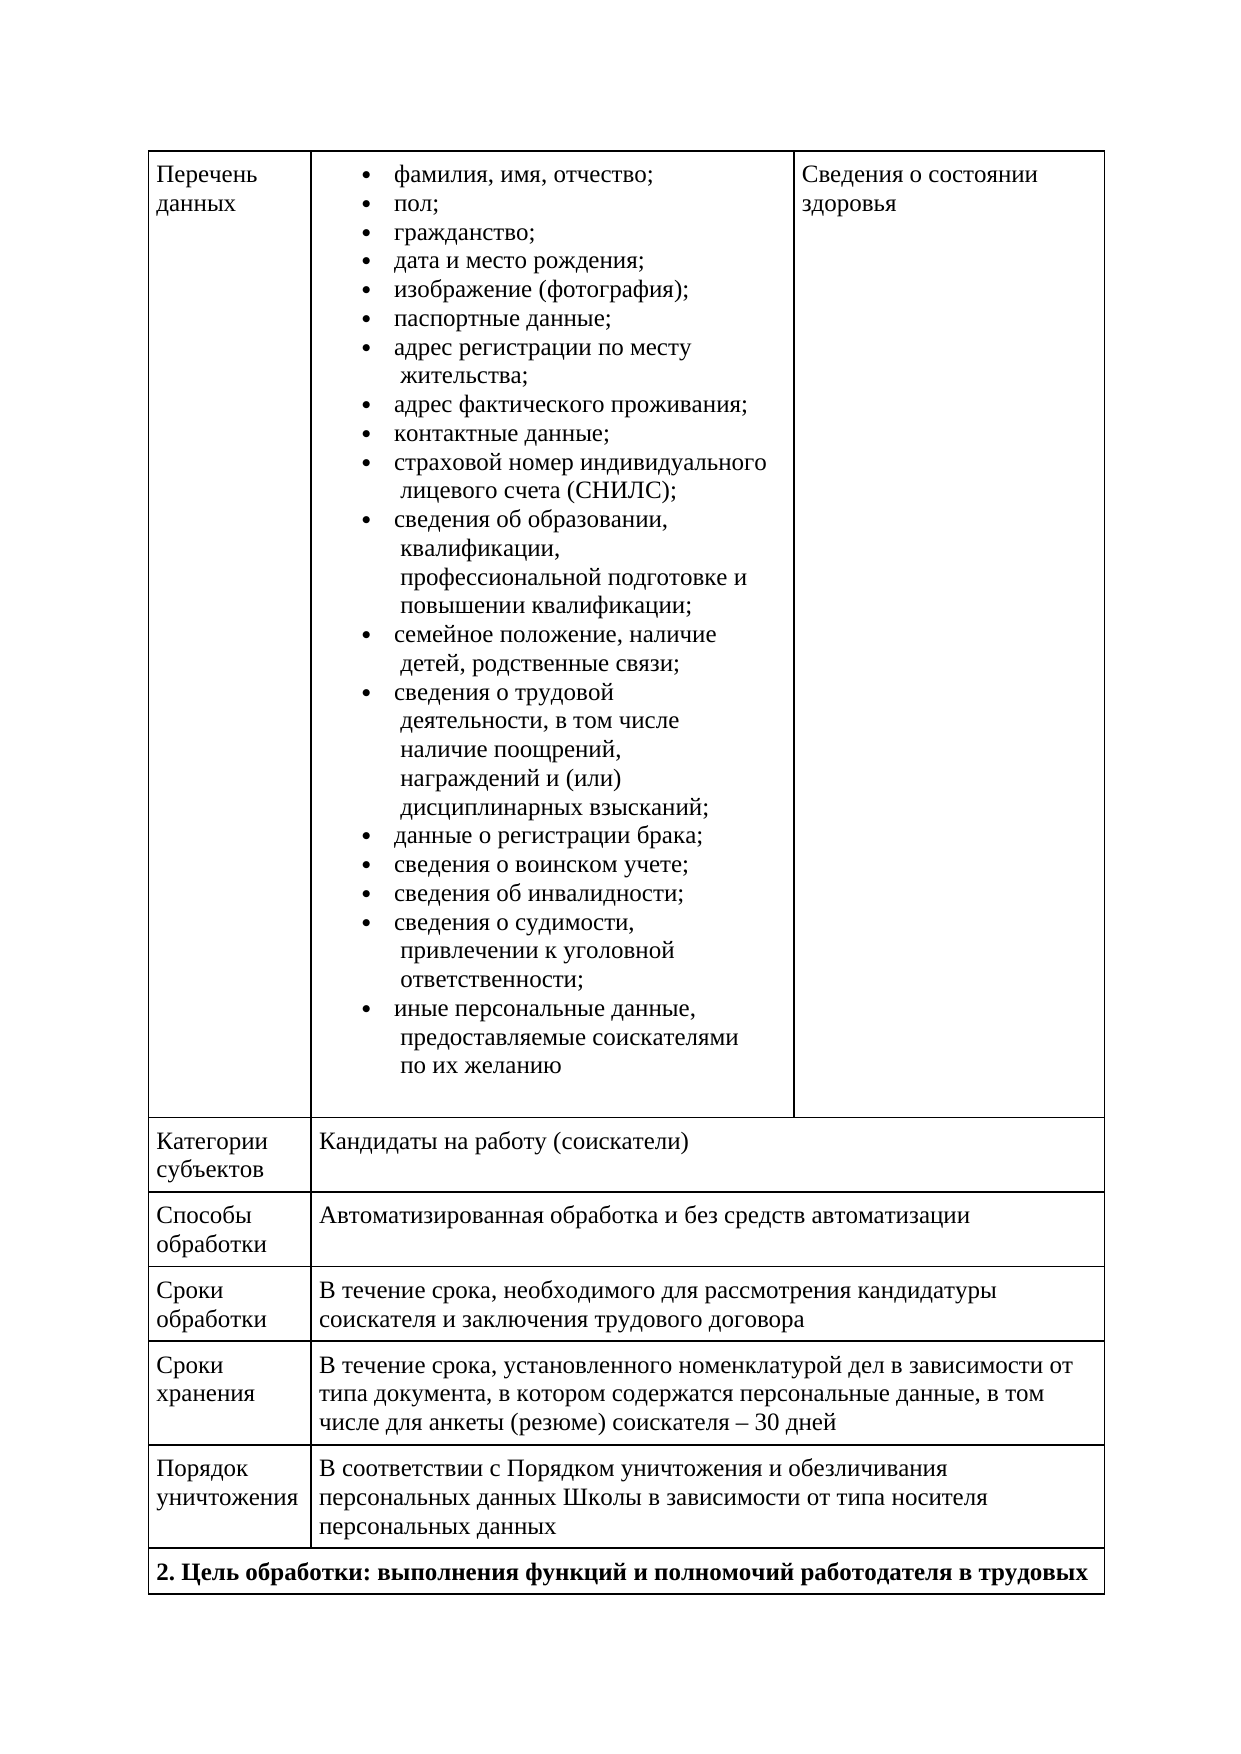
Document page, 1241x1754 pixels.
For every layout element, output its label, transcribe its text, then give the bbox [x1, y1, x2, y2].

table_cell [149, 1549, 1104, 1593]
table_cell В течение срока, необходимого для рассмотрения кандидатуры соискателя и заключения трудового договора [312, 1267, 1104, 1340]
table_cell В соответствии с Порядком уничтожения и обезличивания персональных данных Школы в зависимости от типа носителя персональных данных [312, 1446, 1104, 1547]
table_cell фамилия, имя, отчество; пол; гражданство; дата и место рождения; изображение (фотография); паспортные данные; адрес регистрации по месту жительства; адрес фактического проживания; контактные данные; страховой номер индивидуального лицевого счета (СНИЛС); сведения об образовании, квалификации, профессиональной подготовке и повышении квалификации; семейное положение, наличие детей, родственные связи; сведения о трудовой деятельности, в том числе наличие поощрений, награждений и (или) дисциплинарных взысканий; данные о регистрации брака; сведения о воинском учете; сведения об инвалидности; сведения о судимости, привлечении к уголовной ответственности; иные персональные данные, предоставляемые соискателями по их желанию [312, 152, 793, 1116]
table_cell Автоматизированная обработка и без средств автоматизации [312, 1193, 1104, 1266]
table_cell Сведения о состоянии здоровья [795, 152, 1104, 1116]
table_cell Способы обработки [149, 1193, 310, 1266]
table_cell Сроки хранения [149, 1342, 310, 1444]
table_cell Кандидаты на работу (соискатели) [312, 1118, 1104, 1191]
table_cell Категории субъектов [149, 1118, 310, 1191]
table_cell Сроки обработки [149, 1267, 310, 1340]
table_cell В течение срока, установленного номенклатурой дел в зависимости от типа документа, в котором содержатся персональные данные, в том числе для анкеты (резюме) соискателя – 30 дней [312, 1342, 1104, 1444]
table_cell Перечень данных [149, 152, 310, 1116]
table_cell Порядок уничтожения [149, 1446, 310, 1547]
